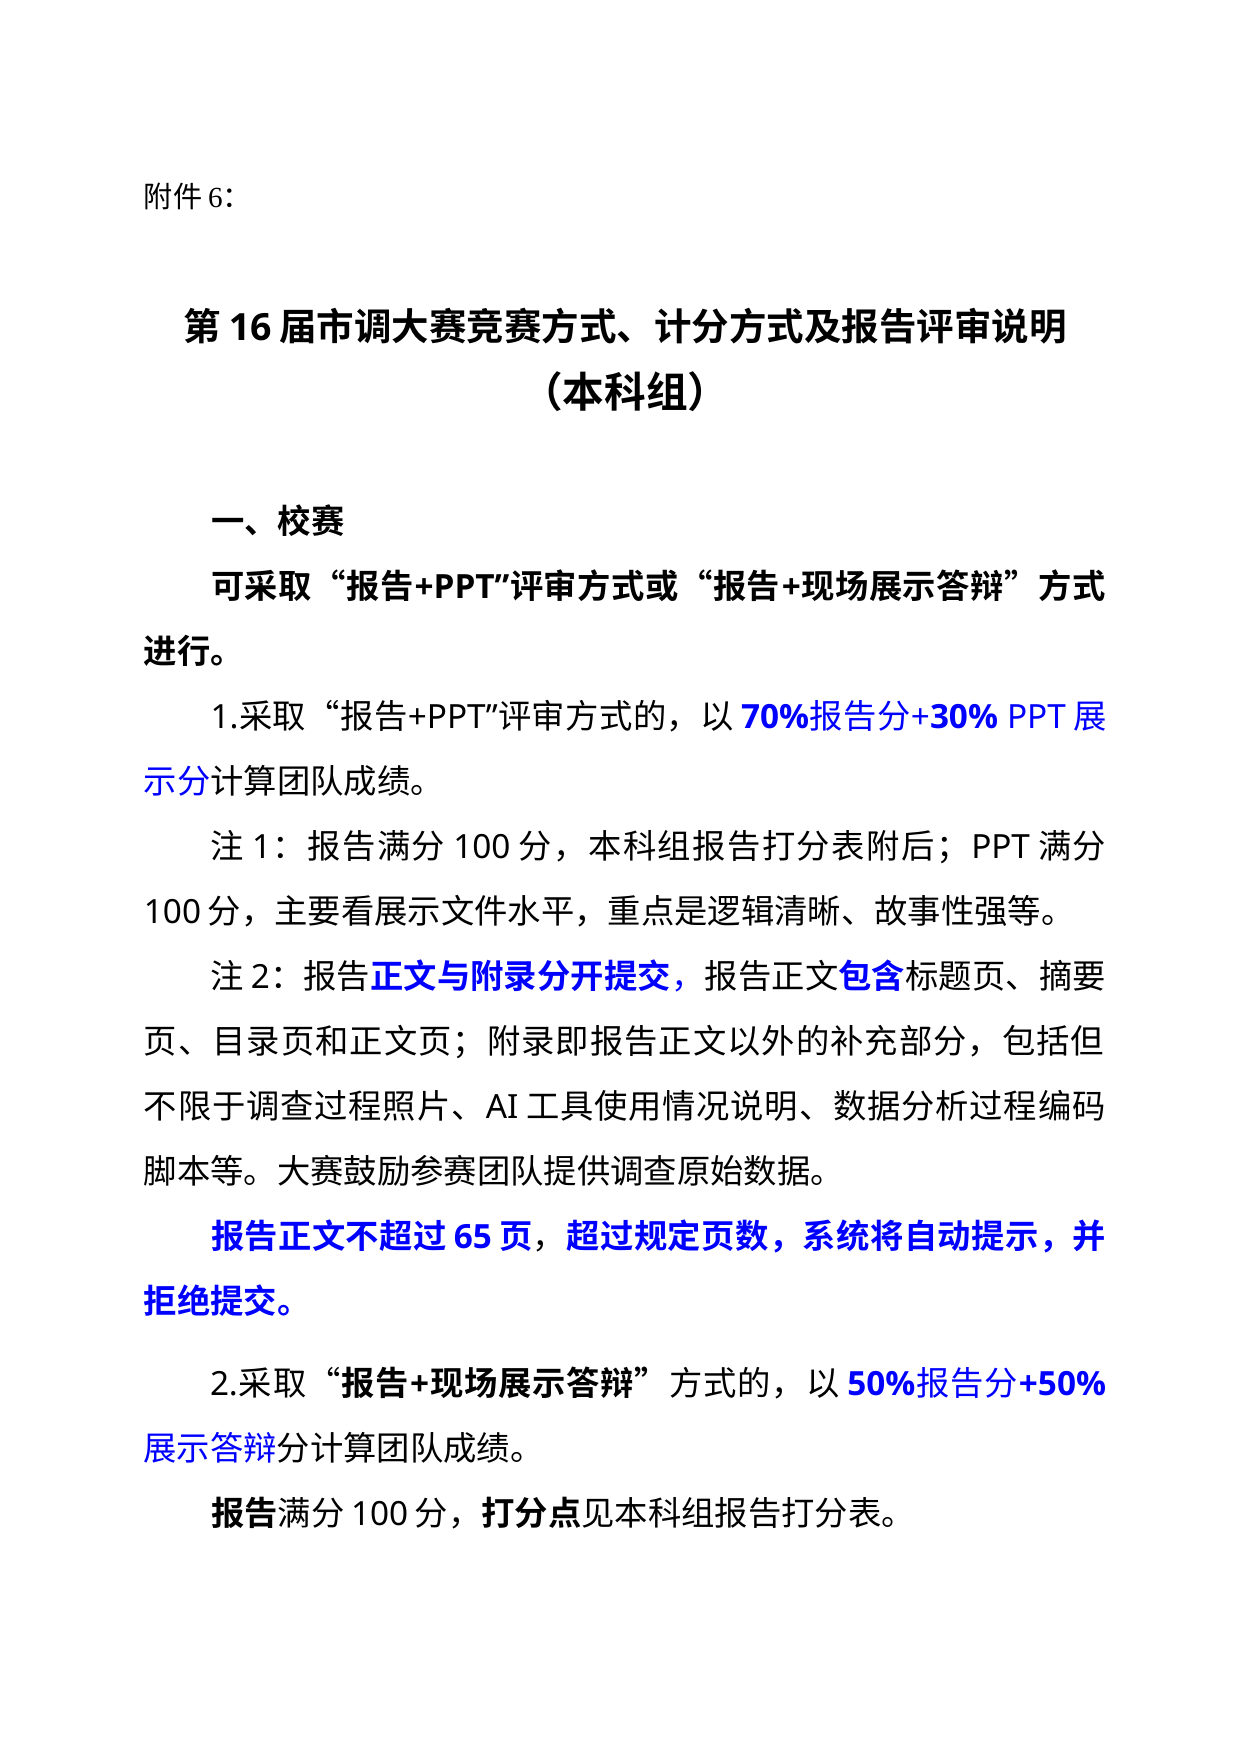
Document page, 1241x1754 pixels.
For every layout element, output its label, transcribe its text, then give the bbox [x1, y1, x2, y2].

text 2.采取“报告+现场展示答辩”方式的，以50%报告分+50%展示答辩分计算团队成绩。 [143, 1348, 1106, 1478]
text （本科组） [144, 357, 1106, 422]
text 1.采取“报告+PPT”评审方式的，以70%报告分+30% PPT展示分计算团队成绩。 [144, 682, 1106, 812]
text 注1：报告满分100分，本科组报告打分表附后；PPT满分100分，主要看展示文件水平，重点是逻辑清晰、故事性强等。 [144, 812, 1106, 942]
list 注2：报告正文与附录分开提交，报告正文包含标题页、摘要页、目录页和正文页；附录即报告正文以外的补充部分，包括但不限于调查过程照片、AI工具使用情况说明、数据分析过程编码脚本等。大赛鼓励参赛团队提供调查原始数据。 [144, 942, 1106, 1202]
text 可采取“报告+PPT”评审方式或“报告+现场展示答辩”方式进行。 [144, 552, 1106, 682]
list 报告正文不超过65页，超过规定页数，系统将自动提示，并拒绝提交。 [144, 1202, 1106, 1332]
text 第16届市调大赛竞赛方式、计分方式及报告评审说明 [144, 292, 1106, 357]
text 附件6： [144, 162, 1106, 227]
text 报告满分100分，打分点见本科组报告打分表。 [144, 1478, 1106, 1543]
text 一、校赛 [144, 487, 1106, 552]
